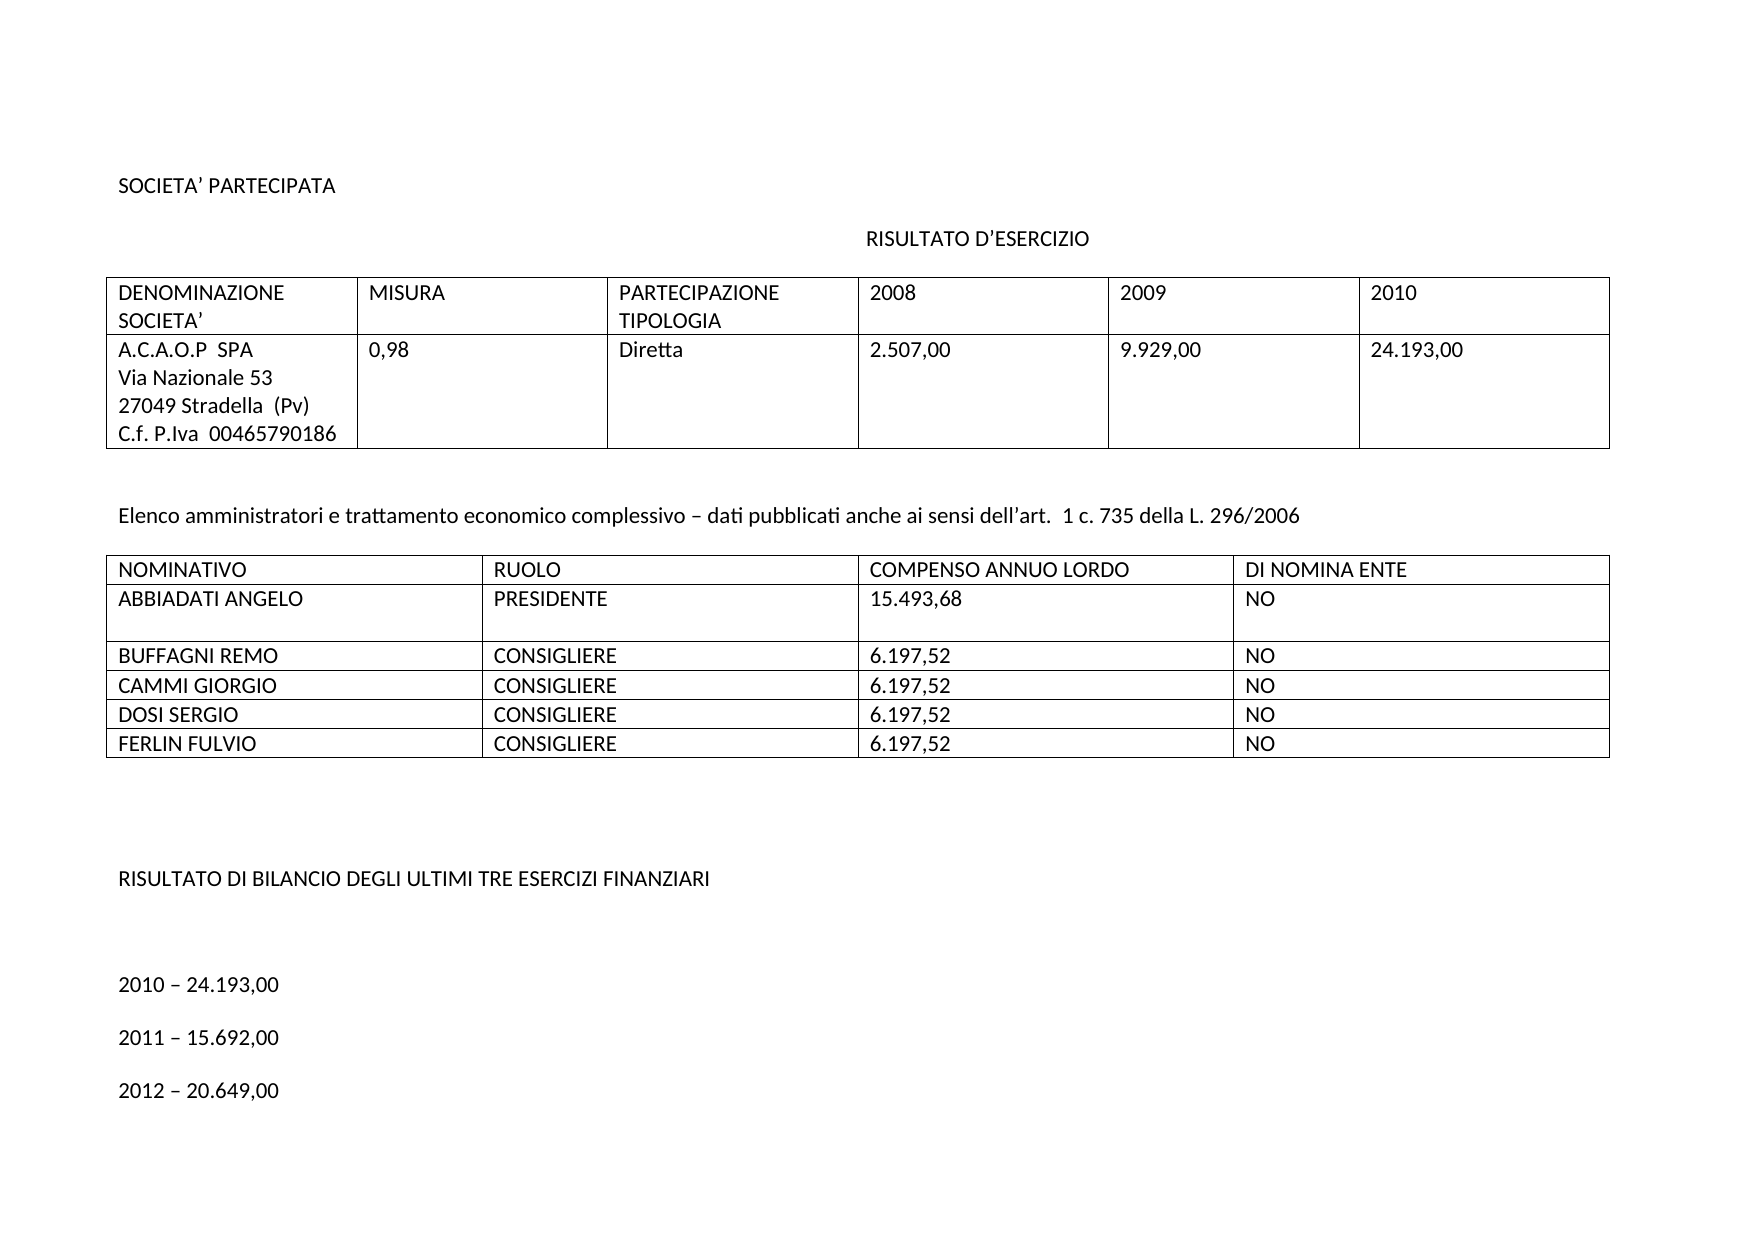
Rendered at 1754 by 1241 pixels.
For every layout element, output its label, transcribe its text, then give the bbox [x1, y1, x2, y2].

table_cell 9.929,00 [1109, 335, 1359, 447]
table_cell 6.197,52 [859, 671, 1233, 699]
table_cell NO [1234, 642, 1609, 670]
table_cell BUFFAGNI REMO [107, 642, 482, 670]
table_cell 2.507,00 [859, 335, 1108, 447]
table_cell PRESIDENTE [483, 585, 858, 641]
table_cell CONSIGLIERE [483, 729, 858, 757]
table_cell Diretta [608, 335, 858, 447]
table_cell A.C.A.O.P SPA Via Nazionale 53 27049 Stradella (Pv) C.f. P.Iva 00465790186 [107, 335, 357, 447]
table_cell FERLIN FULVIO [107, 729, 482, 757]
table_header 2008 [859, 278, 1108, 334]
table_cell 6.197,52 [859, 729, 1233, 757]
text SOCIETA’ PARTECIPATA [118, 171, 1606, 199]
table_header PARTECIPAZIONE TIPOLOGIA [608, 278, 858, 334]
table_header NOMINATIVO [107, 556, 482, 583]
table_cell NO [1234, 700, 1609, 728]
table_cell NO [1234, 729, 1609, 757]
table_header 2009 [1109, 278, 1359, 334]
table_cell CAMMI GIORGIO [107, 671, 482, 699]
table_cell ABBIADATI ANGELO [107, 585, 482, 641]
table_cell CONSIGLIERE [483, 642, 858, 670]
table_cell NO [1234, 585, 1609, 641]
table_cell NO [1234, 671, 1609, 699]
table_cell 15.493,68 [859, 585, 1233, 641]
table_cell 6.197,52 [859, 700, 1233, 728]
text 2010 – 24.193,00 [118, 970, 1606, 998]
table_cell 24.193,00 [1360, 335, 1609, 447]
table_cell 0,98 [358, 335, 607, 447]
text 2012 – 20.649,00 [118, 1076, 1606, 1104]
table_header MISURA [358, 278, 607, 334]
text RISULTATO DI BILANCIO DEGLI ULTIMI TRE ESERCIZI FINANZIARI [118, 864, 1606, 892]
table_cell DOSI SERGIO [107, 700, 482, 728]
text Elenco amministratori e trattamento economico complessivo – dati pubblicati anche ai sensi dell’art. 1 c. 735 della L. 296/2006 [118, 501, 1606, 529]
text RISULTATO D’ESERCIZIO [118, 224, 1606, 252]
table_header 2010 [1360, 278, 1609, 334]
table_header DI NOMINA ENTE [1234, 556, 1609, 583]
table_header DENOMINAZIONE SOCIETA’ [107, 278, 357, 334]
table_cell CONSIGLIERE [483, 671, 858, 699]
table_cell 6.197,52 [859, 642, 1233, 670]
text 2011 – 15.692,00 [118, 1023, 1606, 1051]
table_header COMPENSO ANNUO LORDO [859, 556, 1233, 583]
table_cell CONSIGLIERE [483, 700, 858, 728]
table_header RUOLO [483, 556, 858, 583]
